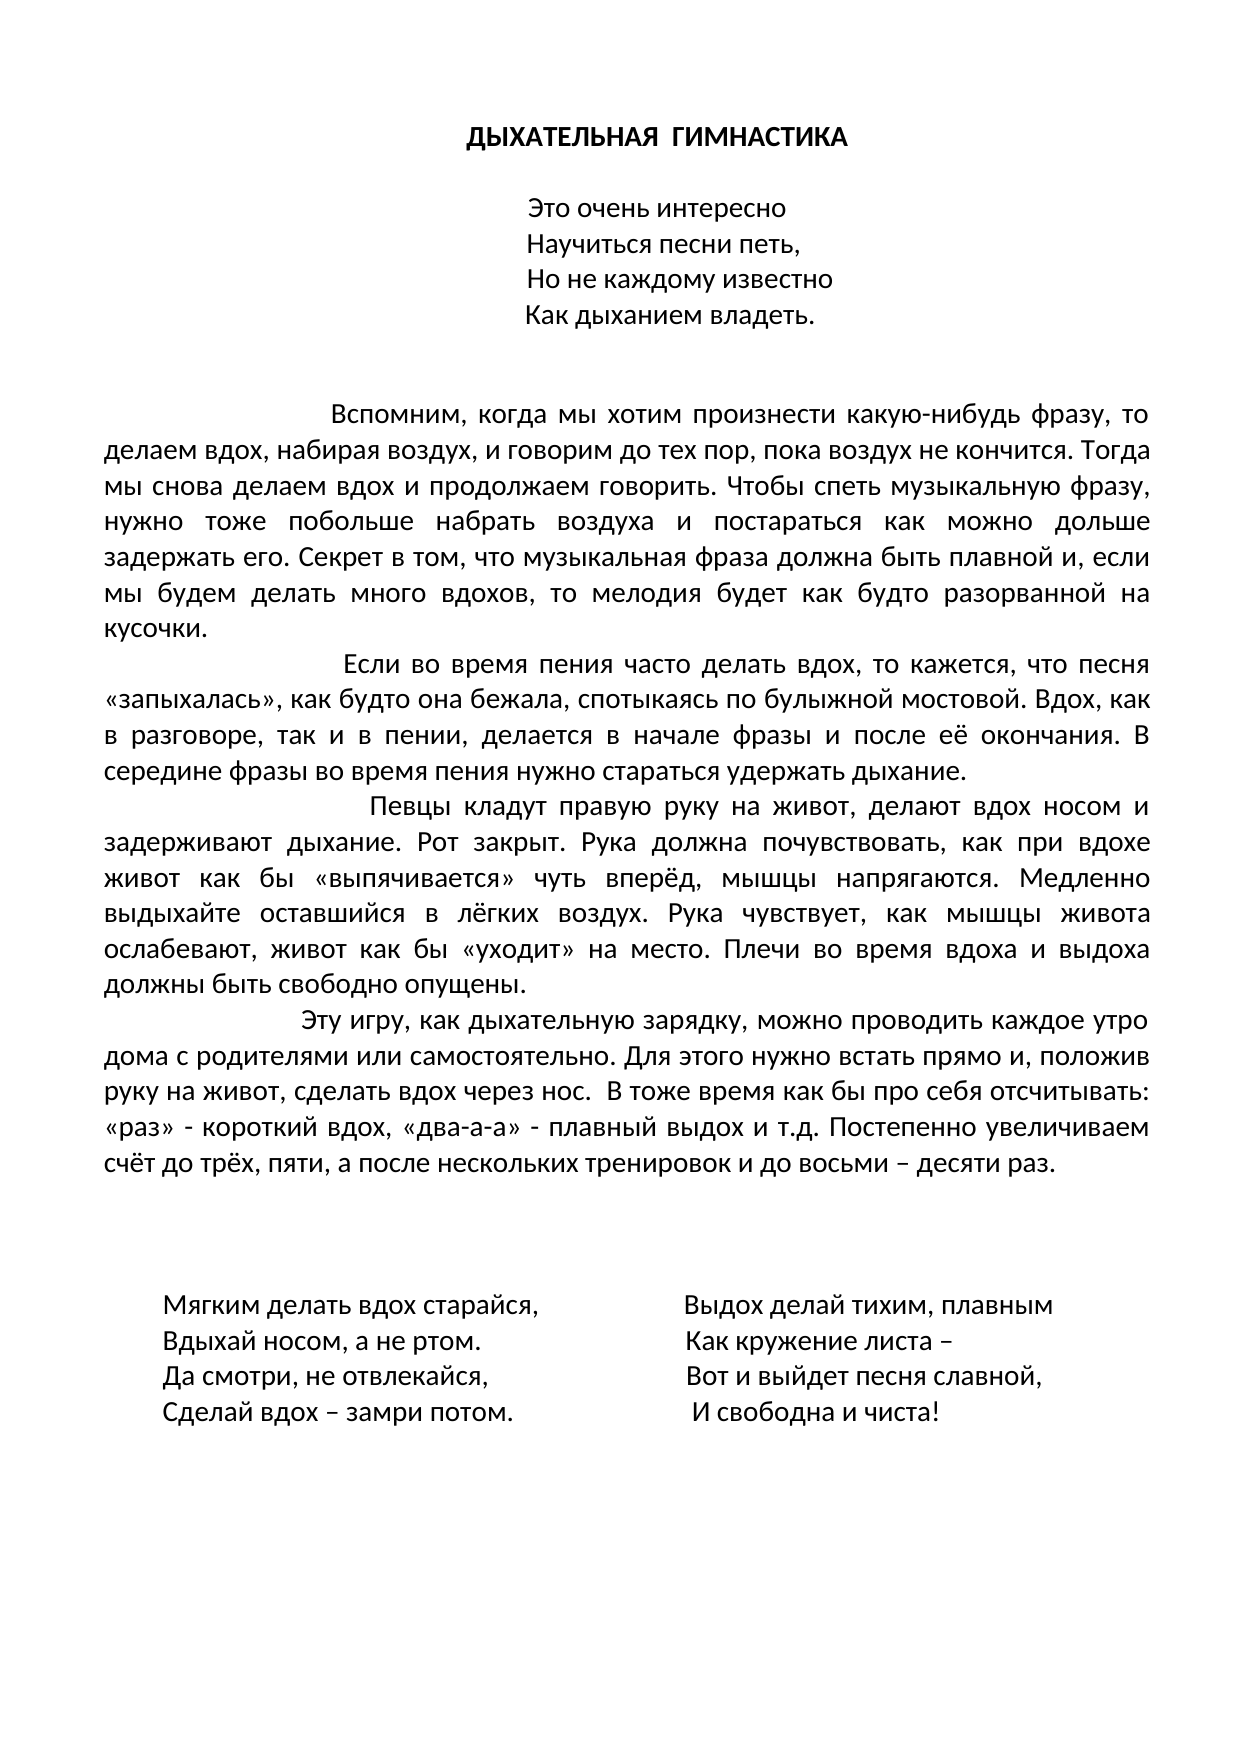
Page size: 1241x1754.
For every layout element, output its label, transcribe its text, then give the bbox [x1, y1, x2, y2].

text Научиться песни петь, [103, 225, 1152, 261]
text Эту игру, как дыхательную зарядку, можно проводить каждое утро дома с родителями или самостоятельно. Для этого нужно встать прямо и, положив руку на живот, сделать вдох через нос. В тоже время как бы про себя отсчитывать: «раз» - короткий вдох, «два-а-а» - плавный выдох и т.д. Постепенно увеличиваем счёт до трёх, пяти, а после нескольких тренировок и до восьми – десяти раз. [103, 1001, 1152, 1179]
text ДЫХАТЕЛЬНАЯ ГИМНАСТИКА [162, 118, 1152, 154]
text Вспомним, когда мы хотим произнести какую-нибудь фразу, то делаем вдох, набирая воздух, и говорим до тех пор, пока воздух не кончится. Тогда мы снова делаем вдох и продолжаем говорить. Чтобы спеть музыкальную фразу, нужно тоже побольше набрать воздуха и постараться как можно дольше задержать его. Секрет в том, что музыкальная фраза должна быть плавной и, если мы будем делать много вдохов, то мелодия будет как будто разорванной на кусочки. [103, 396, 1152, 645]
text Но не каждому известно [103, 261, 1152, 296]
text Вдыхай носом, а не ртом. Как кружение листа – [103, 1322, 1152, 1357]
text Мягким делать вдох старайся, Выдох делай тихим, плавным [103, 1286, 1152, 1322]
text Да смотри, не отвлекайся, Вот и выйдет песня славной, [103, 1357, 1152, 1393]
text Если во время пения часто делать вдох, то кажется, что песня «запыхалась», как будто она бежала, спотыкаясь по булыжной мостовой. Вдох, как в разговоре, так и в пении, делается в начале фразы и после её окончания. В середине фразы во время пения нужно стараться удержать дыхание. [103, 645, 1152, 787]
text Как дыханием владеть. [103, 296, 1152, 332]
text Певцы кладут правую руку на живот, делают вдох носом и задерживают дыхание. Рот закрыт. Рука должна почувствовать, как при вдохе живот как бы «выпячивается» чуть вперёд, мышцы напрягаются. Медленно выдыхайте оставшийся в лёгких воздух. Рука чувствует, как мышцы живота ослабевают, живот как бы «уходит» на место. Плечи во время вдоха и выдоха должны быть свободно опущены. [103, 787, 1152, 1001]
text Сделай вдох – замри потом. И свободна и чиста! [103, 1393, 1152, 1429]
text Это очень интересно [103, 189, 1152, 225]
